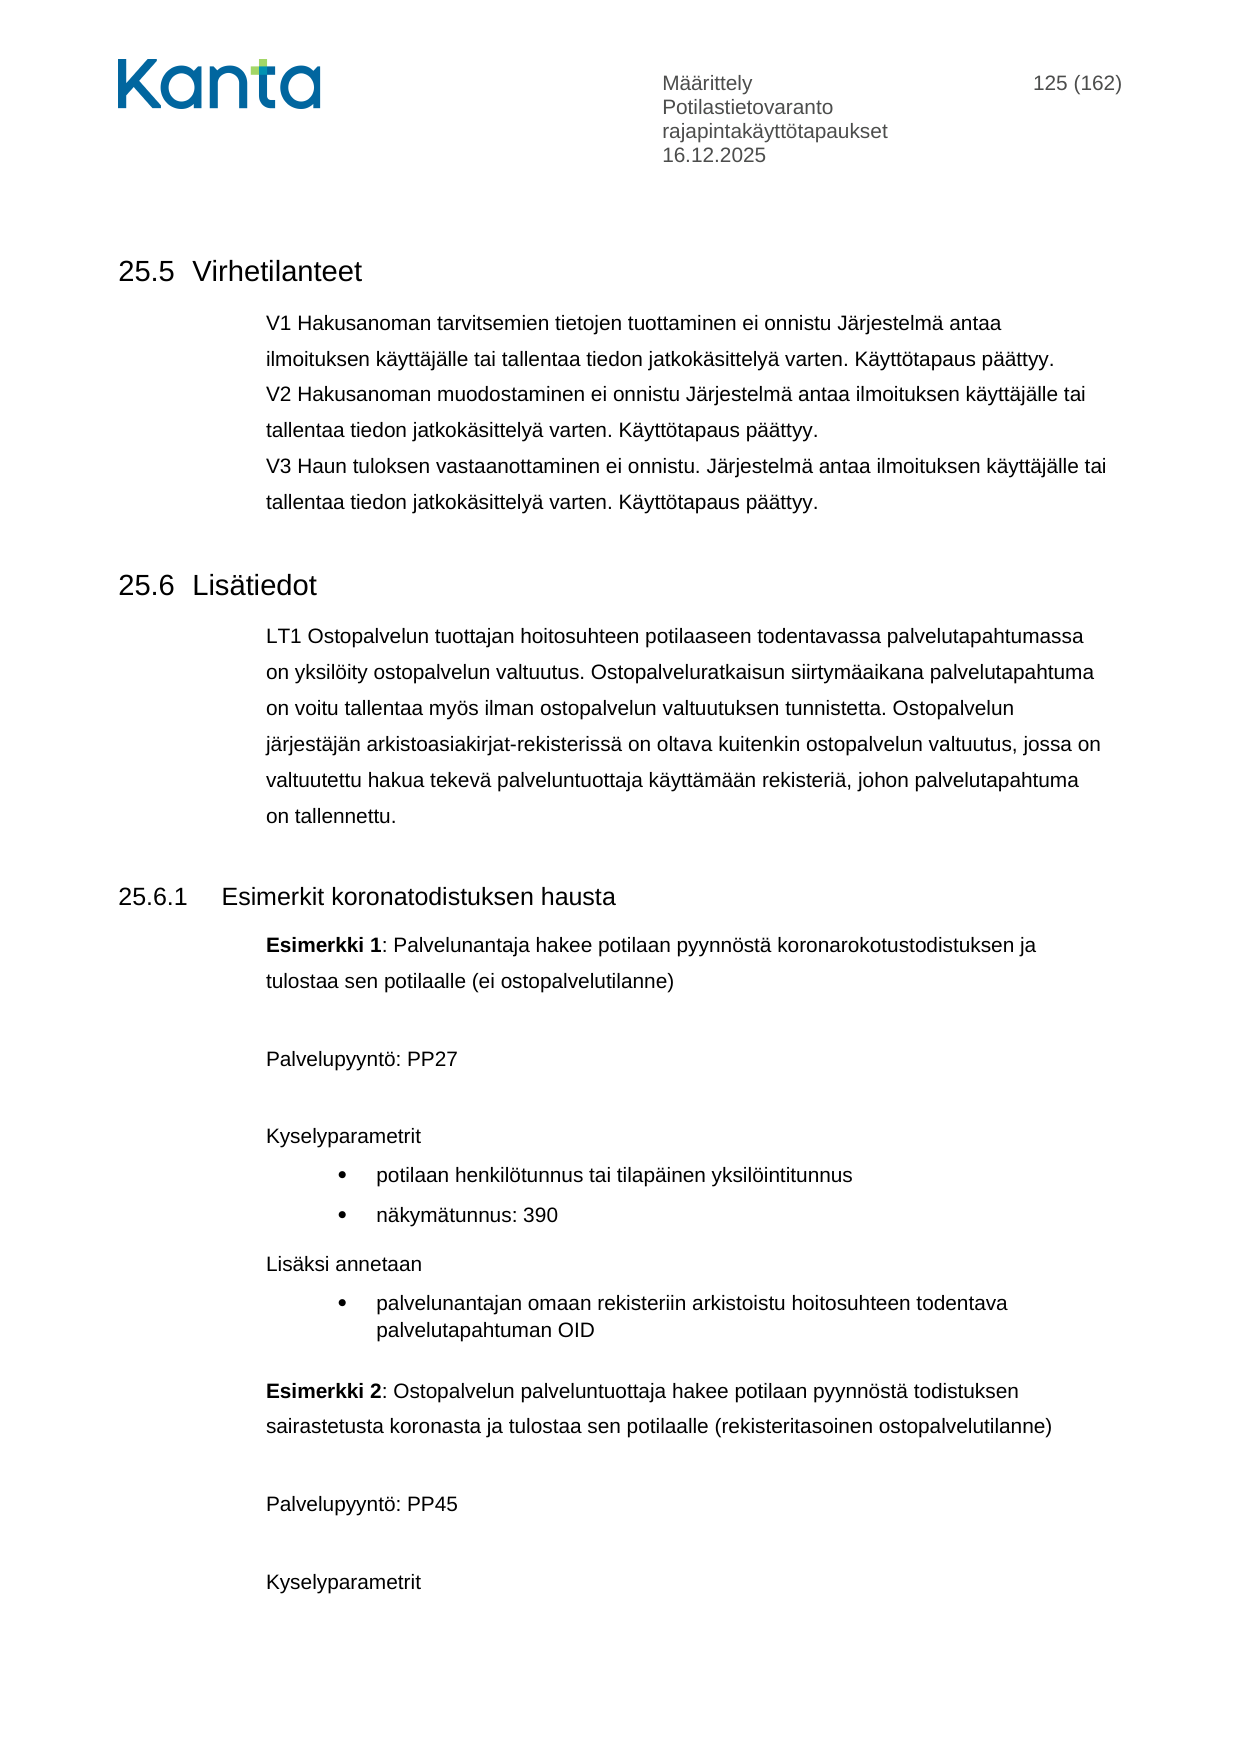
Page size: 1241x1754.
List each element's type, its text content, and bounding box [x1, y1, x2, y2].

text V1 Hakusanoman tarvitsemien tietojen tuottaminen ei onnistu Järjestelmä antaa ilmoituksen käyttäjälle tai tallentaa tiedon jatkokäsittelyä varten. Käyttötapaus päättyy. [266, 310, 1107, 370]
text Kyselyparametrit [266, 1124, 1107, 1148]
list potilaan henkilötunnus tai tilapäinen yksilöintitunnus [339, 1160, 1107, 1187]
text Kyselyparametrit [266, 1569, 1107, 1593]
subtitle Virhetilanteet [118, 254, 1107, 287]
text Esimerkki 1: Palvelunantaja hakee potilaan pyynnöstä koronarokotustodistuksen ja tulostaa sen potilaalle (ei ostopalvelutilanne) [266, 933, 1107, 993]
text Lisäksi annetaan [266, 1252, 1107, 1276]
text Esimerkki 2: Ostopalvelun palveluntuottaja hakee potilaan pyynnöstä todistuksen sairastetusta koronasta ja tulostaa sen potilaalle (rekisteritasoinen ostopalvelutilanne) [266, 1378, 1107, 1438]
list näkymätunnus: 390 [339, 1200, 1107, 1227]
subtitle Lisätiedot [118, 568, 1107, 601]
text Palvelupyyntö: PP27 [266, 1047, 1107, 1071]
subtitle Esimerkit koronatodistuksen hausta [118, 881, 1107, 910]
text LT1 Ostopalvelun tuottajan hoitosuhteen potilaaseen todentavassa palvelutapahtumassa on yksilöity ostopalvelun valtuutus. Ostopalveluratkaisun siirtymäaikana palvelutapahtuma on voitu tallentaa myös ilman ostopalvelun valtuutuksen tunnistetta. Ostopalvelun järjestäjän arkistoasiakirjat-rekisterissä on oltava kuitenkin ostopalvelun valtuutus, jossa on valtuutettu hakua tekevä palveluntuottaja käyttämään rekisteriä, johon palvelutapahtuma on tallennettu. [266, 624, 1107, 828]
text Palvelupyyntö: PP45 [266, 1492, 1107, 1516]
picture [118, 59, 321, 109]
text V3 Haun tuloksen vastaanottaminen ei onnistu. Järjestelmä antaa ilmoituksen käyttäjälle tai tallentaa tiedon jatkokäsittelyä varten. Käyttötapaus päättyy. [266, 454, 1107, 514]
list palvelunantajan omaan rekisteriin arkistoistu hoitosuhteen todentava palvelutapahtuman OID [339, 1288, 1107, 1342]
text V2 Hakusanoman muodostaminen ei onnistu Järjestelmä antaa ilmoituksen käyttäjälle tai tallentaa tiedon jatkokäsittelyä varten. Käyttötapaus päättyy. [266, 382, 1107, 442]
